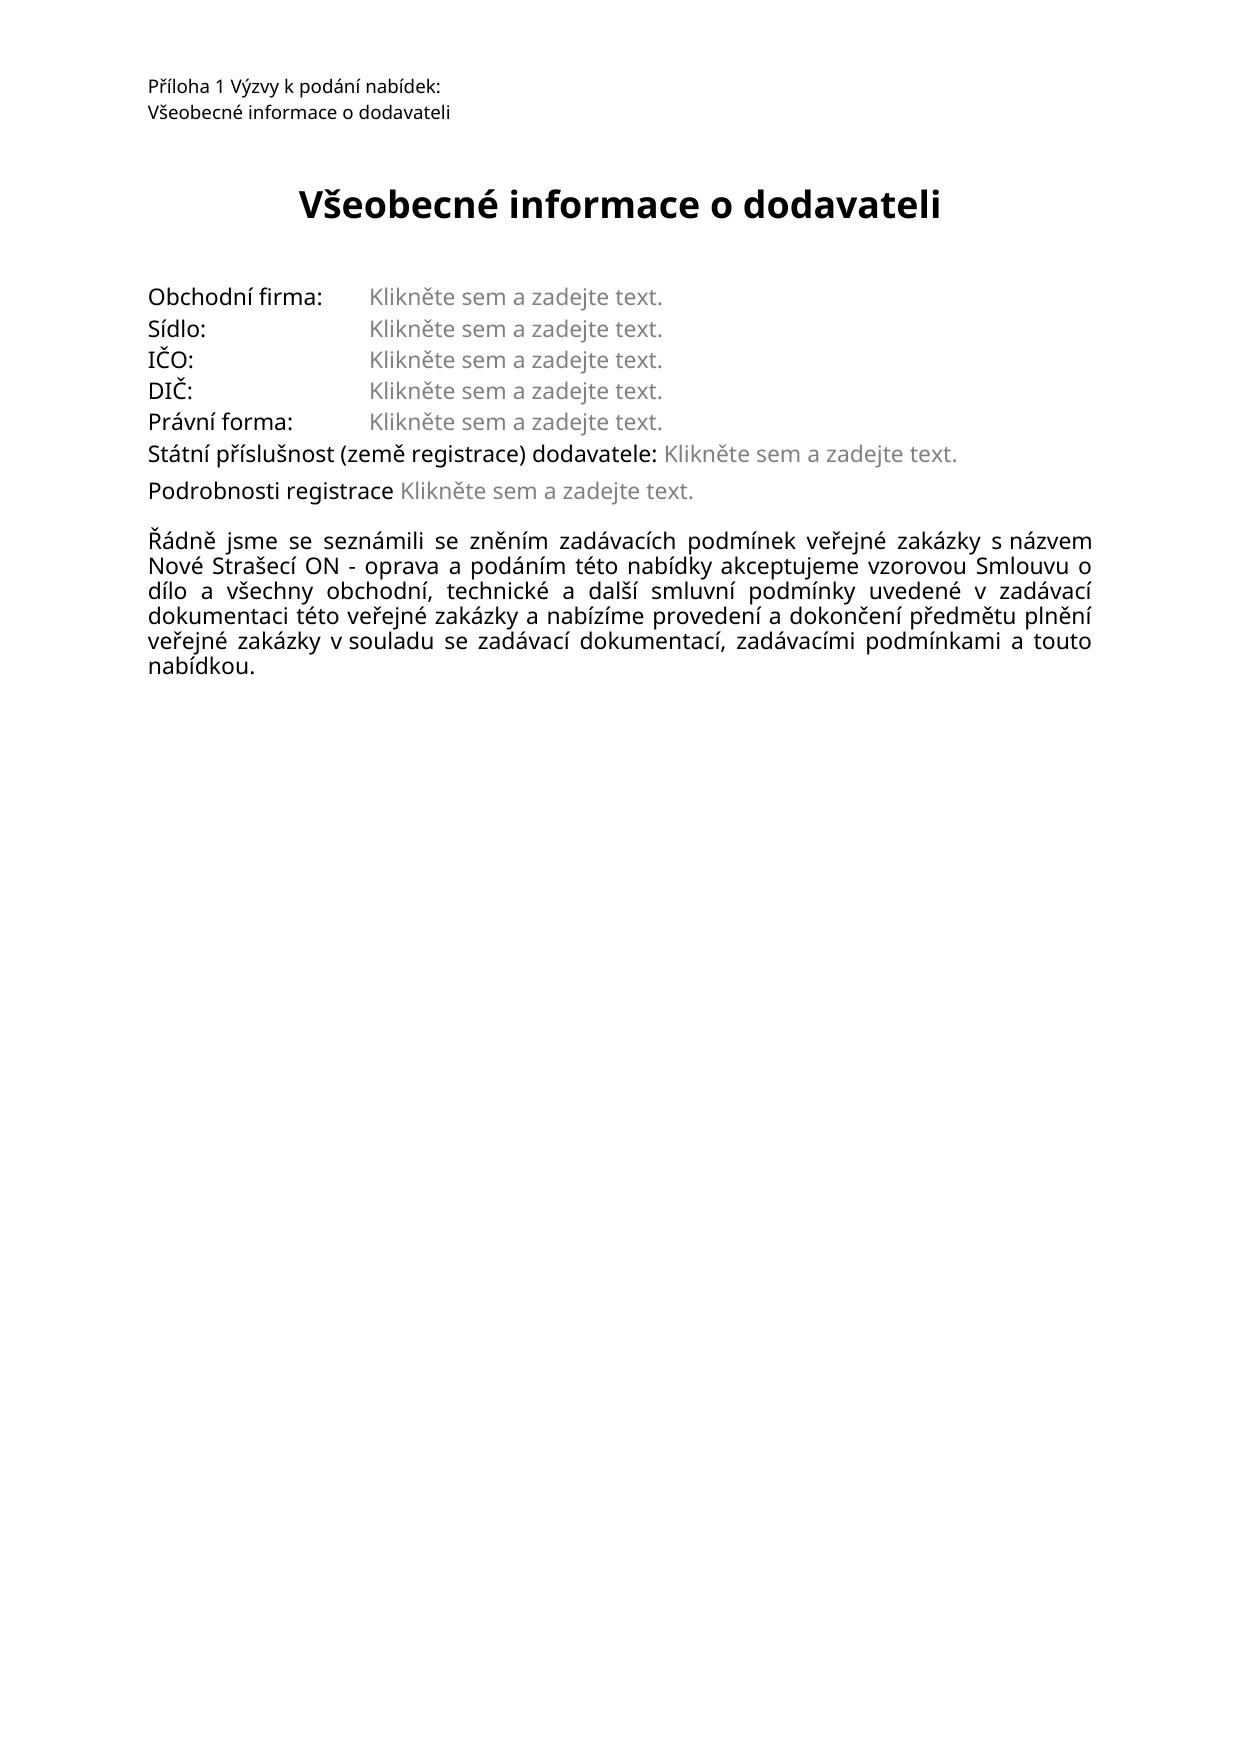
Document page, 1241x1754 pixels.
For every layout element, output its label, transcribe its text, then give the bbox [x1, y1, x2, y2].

title Všeobecné informace o dodavateli [148, 178, 1093, 229]
text Státní příslušnost (země registrace) dodavatele: [148, 442, 1093, 467]
text Sídlo: [148, 317, 1093, 342]
text Obchodní firma: [148, 286, 1093, 311]
text IČO: [148, 348, 1093, 373]
text Řádně jsme se seznámili se zněním zadávacích podmínek veřejné zakázky s názvem Nové Strašecí ON - oprava a podáním této nabídky akceptujeme vzorovou Smlouvu o dílo a všechny obchodní, technické a další smluvní podmínky uvedené v zadávací dokumentaci této veřejné zakázky a nabízíme provedení a dokončení předmětu plnění veřejné zakázky v souladu se zadávací dokumentací, zadávacími podmínkami a touto nabídkou. [148, 529, 1093, 679]
text Podrobnosti registrace [148, 479, 1093, 504]
text DIČ: [148, 379, 1093, 404]
text Právní forma: [148, 411, 1093, 436]
